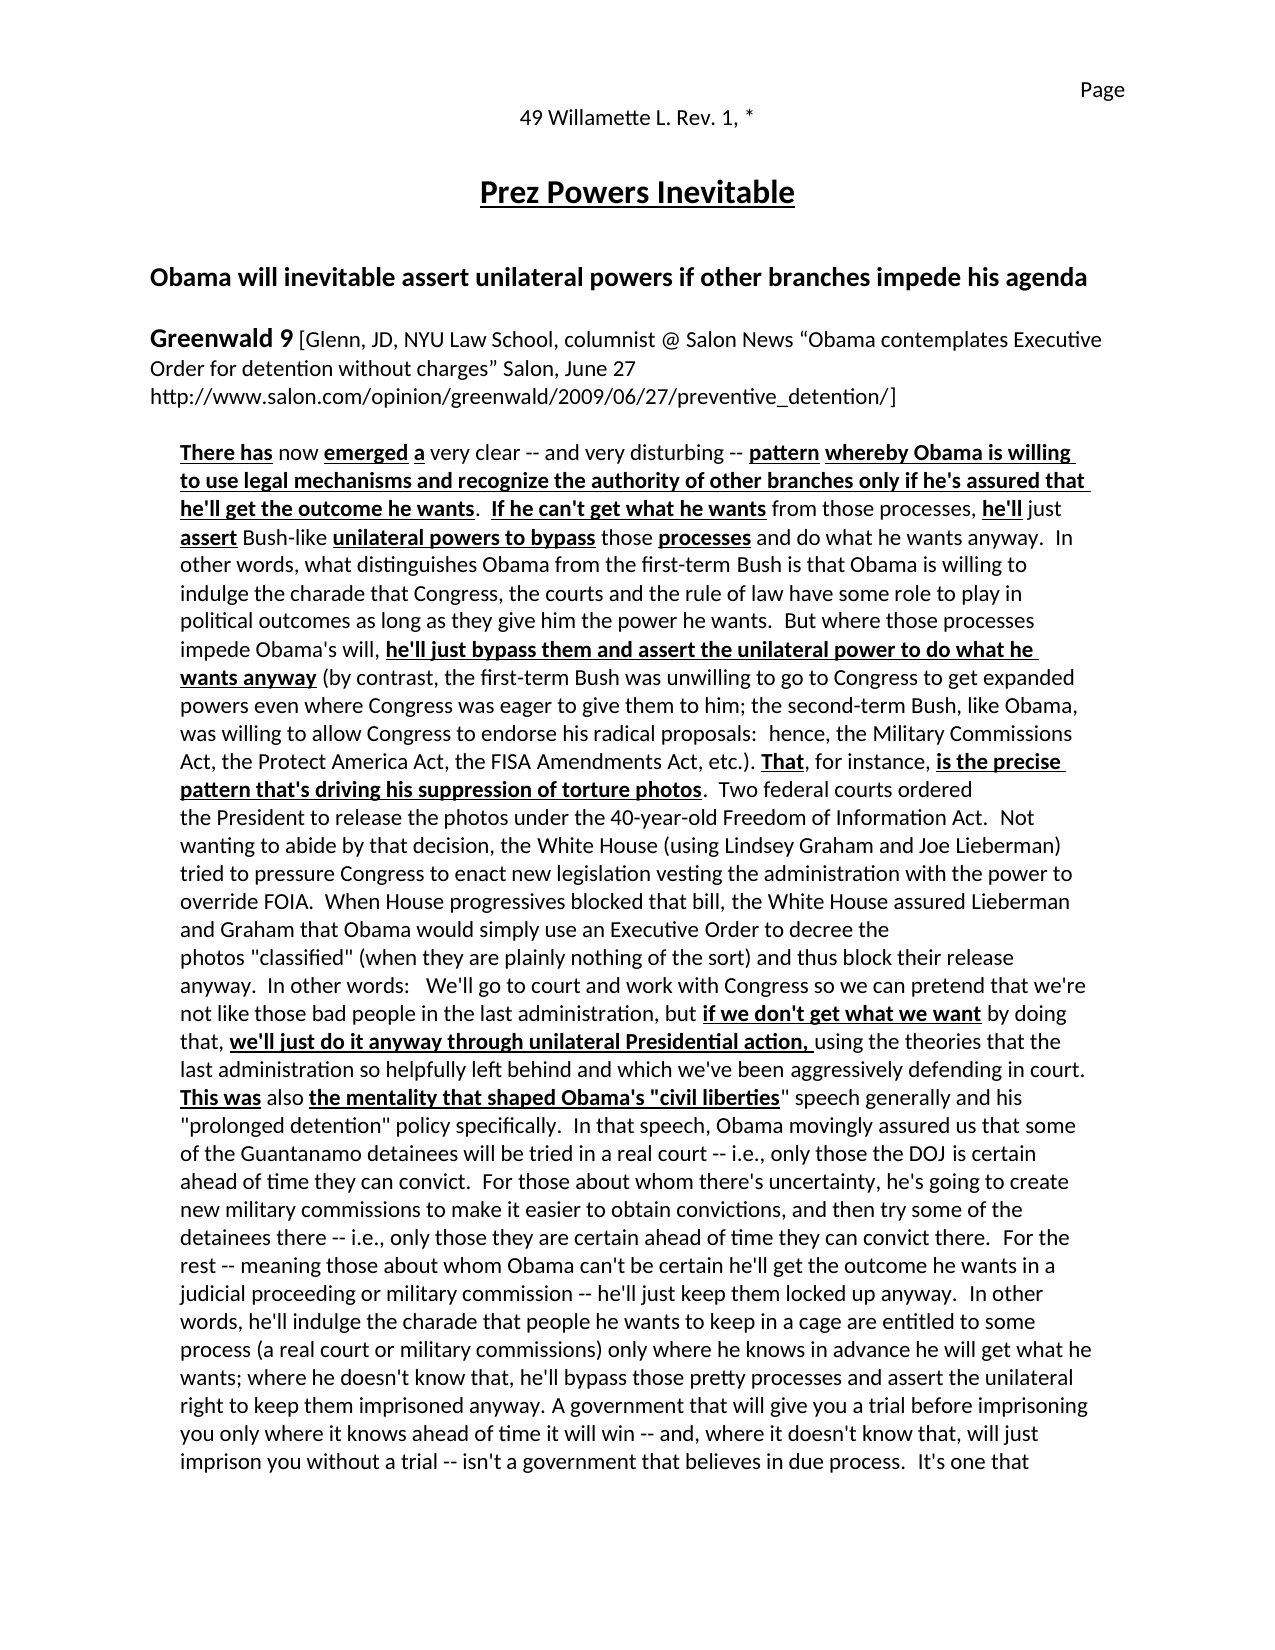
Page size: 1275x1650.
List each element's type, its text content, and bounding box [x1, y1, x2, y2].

text Greenwald 9 [Glenn, JD, NYU Law School, columnist @ Salon News “Obama contemplates Executive Order for detention without charges” Salon, June 27 http://www.salon.com/opinion/greenwald/2009/06/27/preventive_detention/] [150, 321, 1125, 411]
subtitle Obama will inevitable assert unilateral powers if other branches impede his agenda [150, 260, 1125, 293]
subtitle Prez Powers Inevitable [150, 171, 1125, 212]
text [180, 438, 1095, 1475]
